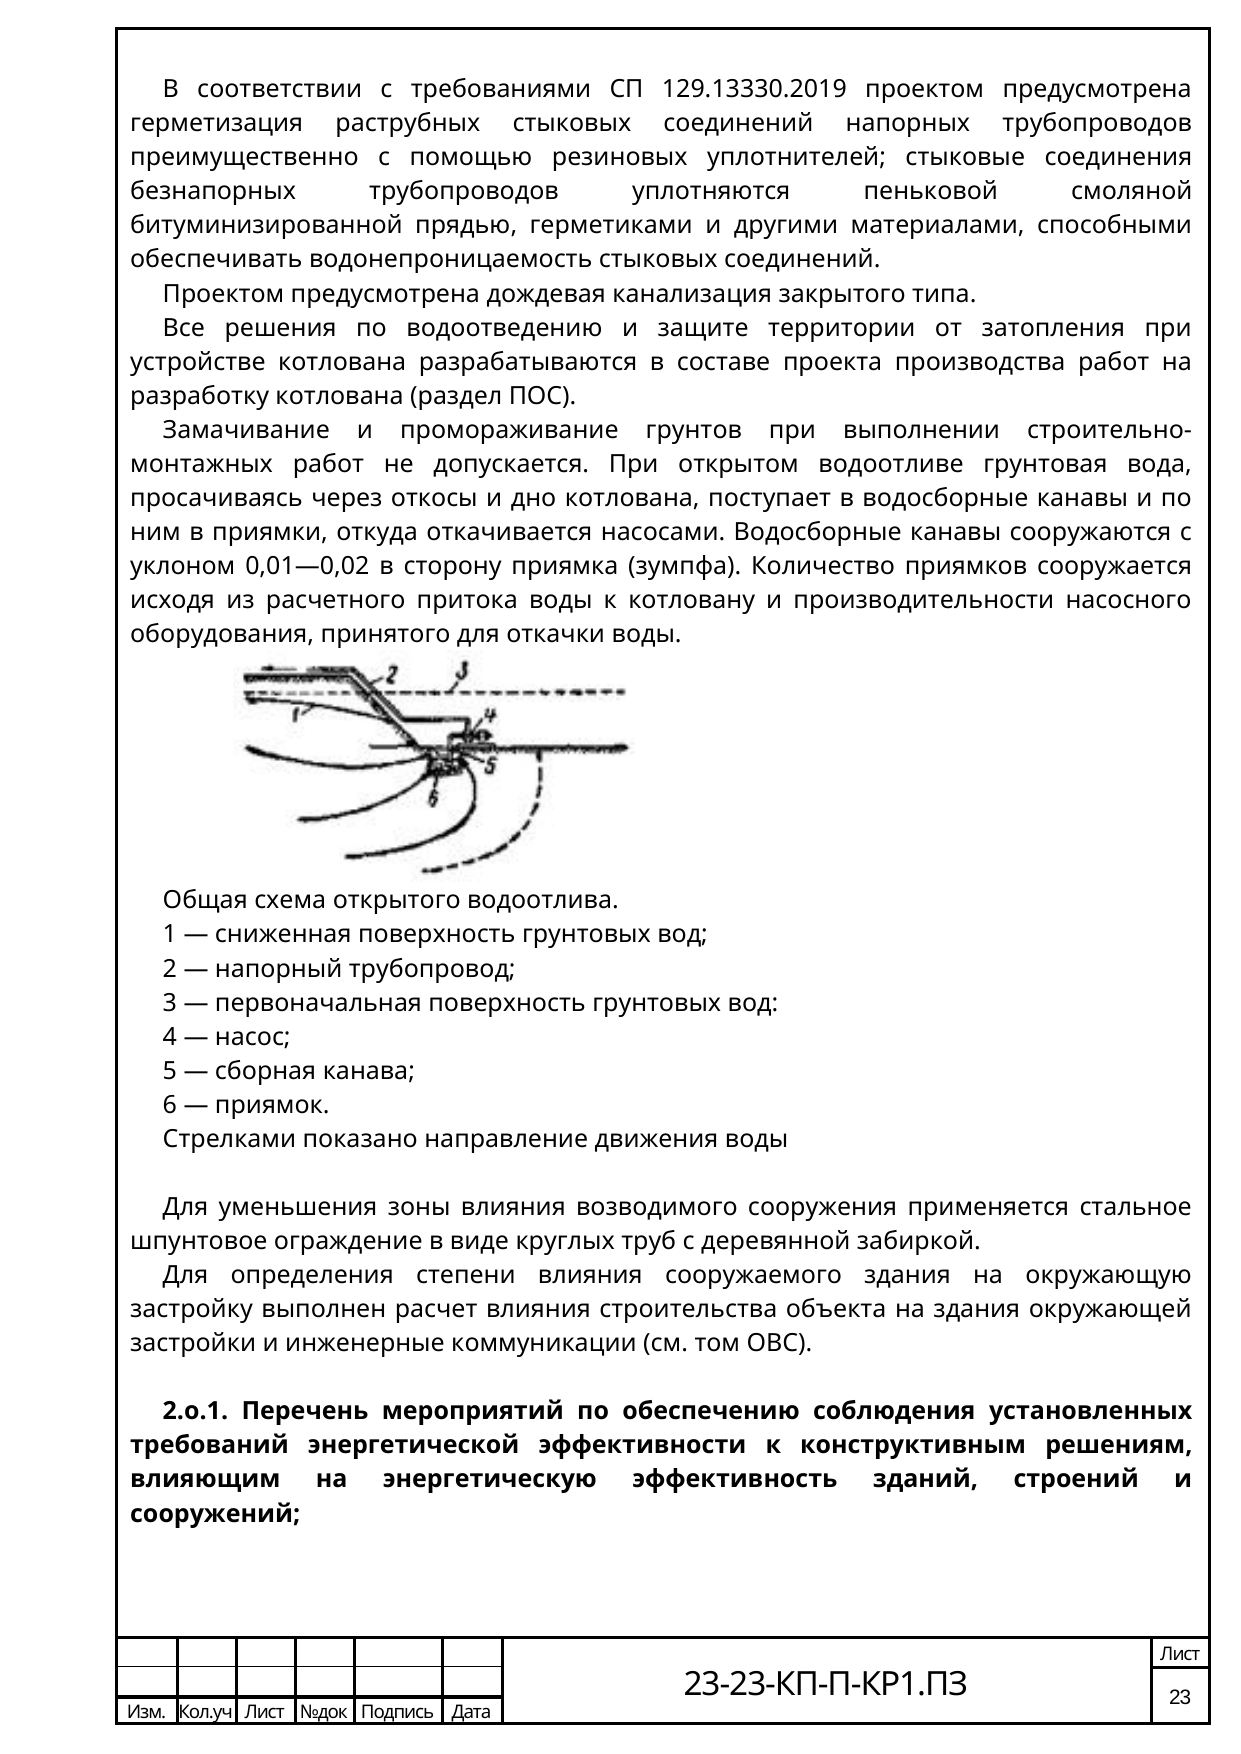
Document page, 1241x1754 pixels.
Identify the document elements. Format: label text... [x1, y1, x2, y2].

text Проектом предусмотрена дождевая канализация закрытого типа. [130, 275, 1193, 309]
text Для уменьшения зоны влияния возводимого сооружения применяется стальное шпунтовое ограждение в виде круглых труб с деревянной забиркой. [130, 1189, 1193, 1257]
subtitle 2.о.1. Перечень мероприятий по обеспечению соблюдения установленных требований энергетической эффективности к конструктивным решениям, влияющим на энергетическую эффективность зданий, строений и сооружений; [130, 1393, 1193, 1529]
text В соответствии с требованиями СП 129.13330.2019 проектом предусмотрена герметизация раструбных стыковых соединений напорных трубопроводов преимущественно с помощью резиновых уплотнителей; стыковые соединения безнапорных трубопроводов уплотняются пеньковой смоляной битуминизированной прядью, герметиками и другими материалами, способными обеспечивать водонепроницаемость стыковых соединений. [130, 71, 1193, 275]
text 2 — напорный трубопровод; [130, 950, 1193, 984]
text 3 — первоначальная поверхность грунтовых вод: [130, 984, 1193, 1018]
text Общая схема открытого водоотлива. [130, 882, 1193, 916]
text 5 — сборная канава; [130, 1052, 1193, 1086]
text 6 — приямок. [130, 1086, 1193, 1121]
text Замачивание и промораживание грунтов при выполнении строительно-монтажных работ не допускается. При открытом водоотливе грунтовая вода, просачиваясь через откосы и дно котлована, поступает в водосборные канавы и по ним в приямки, откуда откачивается насосами. Водосборные канавы сооружаются с уклоном 0,01—0,02 в сторону приямка (зумпфа). Количество приямков сооружается исходя из расчетного притока воды к котловану и производительности насосного оборудования, принятого для откачки воды. [130, 411, 1193, 650]
text 4 — насос; [130, 1018, 1193, 1052]
text 1 — сниженная поверхность грунтовых вод; [130, 916, 1193, 950]
text Для определения степени влияния сооружаемого здания на окружающую застройку выполнен расчет влияния строительства объекта на здания окружающей застройки и инженерные коммуникации (см. том ОВС). [130, 1257, 1193, 1359]
picture [233, 650, 635, 882]
text Все решения по водоотведению и защите территории от затопления при устройстве котлована разрабатываются в составе проекта производства работ на разработку котлована (раздел ПОС). [130, 309, 1193, 411]
text Стрелками показано направление движения воды [130, 1121, 1193, 1154]
